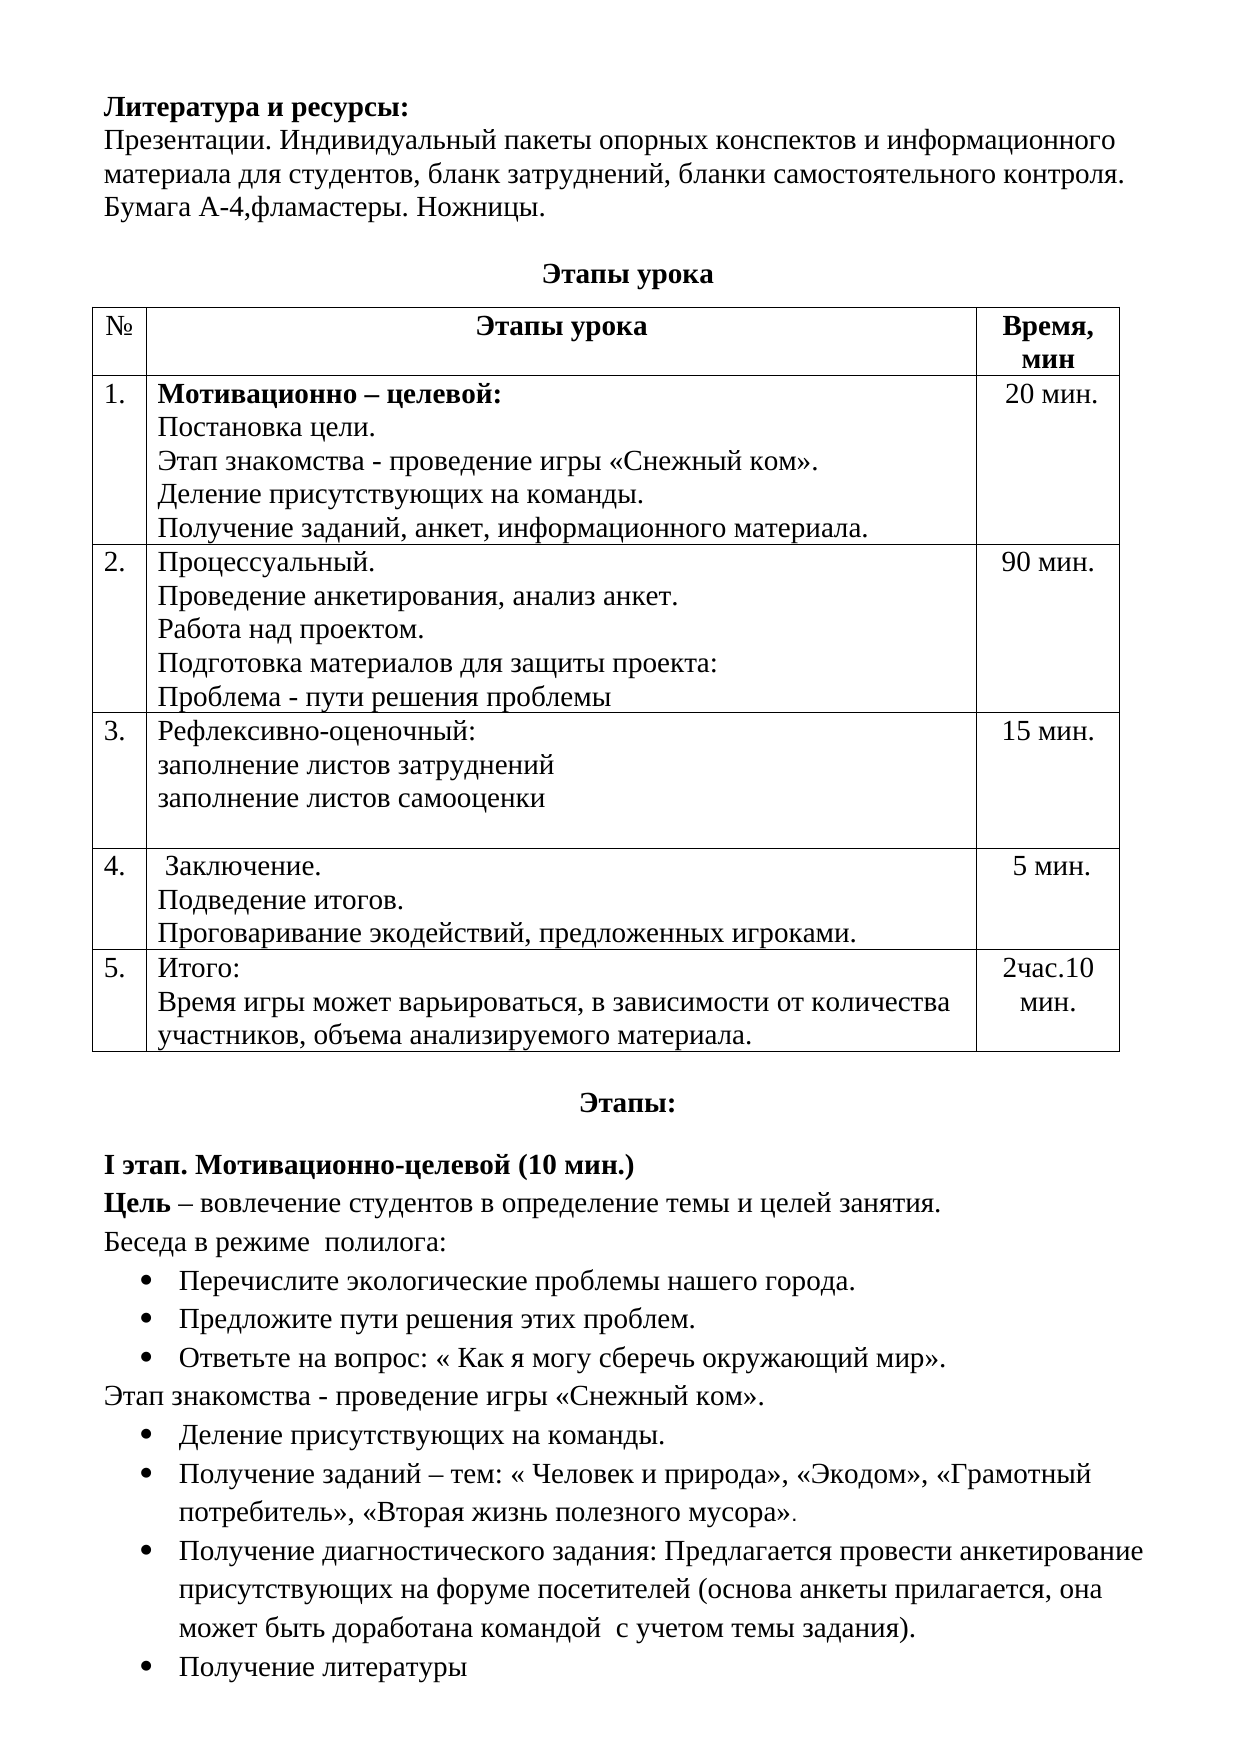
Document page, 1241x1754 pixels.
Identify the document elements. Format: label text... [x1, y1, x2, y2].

text Этап знакомства - проведение игры «Снежный ком». [103, 1378, 1152, 1412]
text Этапы: [103, 1085, 1152, 1119]
table_cell Рефлексивно-оценочный: заполнение листов затруднений заполнение листов самооценки [147, 713, 976, 847]
list Получение диагностического задания: Предлагается провести анкетирование присутствующих на форуме посетителей (основа анкеты прилагается, она может быть доработана командой с учетом темы задания). [141, 1533, 1152, 1644]
table_cell Заключение. Подведение итогов. Проговаривание экодействий, предложенных игроками. [147, 849, 976, 949]
text Цель – вовлечение студентов в определение темы и целей занятия. [103, 1186, 1152, 1219]
table_cell 15 мин. [977, 713, 1119, 847]
table_cell [93, 950, 146, 1051]
table_header № [93, 308, 146, 375]
list Деление присутствующих на команды. [141, 1417, 1152, 1451]
text Этапы урока [103, 256, 1152, 290]
table_cell [93, 376, 146, 543]
list Перечислите экологические проблемы нашего города. [141, 1263, 1152, 1296]
table_header Этапы урока [147, 308, 976, 375]
table_cell [93, 545, 146, 712]
list Ответьте на вопрос: « Как я могу сберечь окружающий мир». [141, 1340, 1152, 1373]
list Получение литературы [141, 1649, 1152, 1682]
table_cell Итого: Время игры может варьироваться, в зависимости от количества участников, объема анализируемого материала. [147, 950, 976, 1051]
table_cell 5 мин. [977, 849, 1119, 949]
table_cell 2час.10 мин. [977, 950, 1119, 1051]
table_cell [93, 849, 146, 949]
text Литература и ресурсы: [103, 89, 1152, 122]
list Получение заданий – тем: « Человек и природа», «Экодом», «Грамотный потребитель», «Вторая жизнь полезного мусора». [141, 1456, 1152, 1528]
table_header Время, мин [977, 308, 1119, 375]
text Беседа в режиме полилога: [103, 1224, 1152, 1258]
text I этап. Мотивационно-целевой (10 мин.) [103, 1147, 1152, 1181]
list Предложите пути решения этих проблем. [141, 1301, 1152, 1335]
text Презентации. Индивидуальный пакеты опорных конспектов и информационного материала для студентов, бланк затруднений, бланки самостоятельного контроля. Бумага А-4,фламастеры. Ножницы. [103, 122, 1152, 223]
table_cell [93, 713, 146, 847]
table_cell Процессуальный. Проведение анкетирования, анализ анкет. Работа над проектом. Подготовка материалов для защиты проекта: Проблема - пути решения проблемы [147, 545, 976, 712]
table_cell 20 мин. [977, 376, 1119, 543]
table_cell Мотивационно – целевой: Постановка цели. Этап знакомства - проведение игры «Снежный ком». Деление присутствующих на команды. Получение заданий, анкет, информационного материала. [147, 376, 976, 543]
table_cell 90 мин. [977, 545, 1119, 712]
